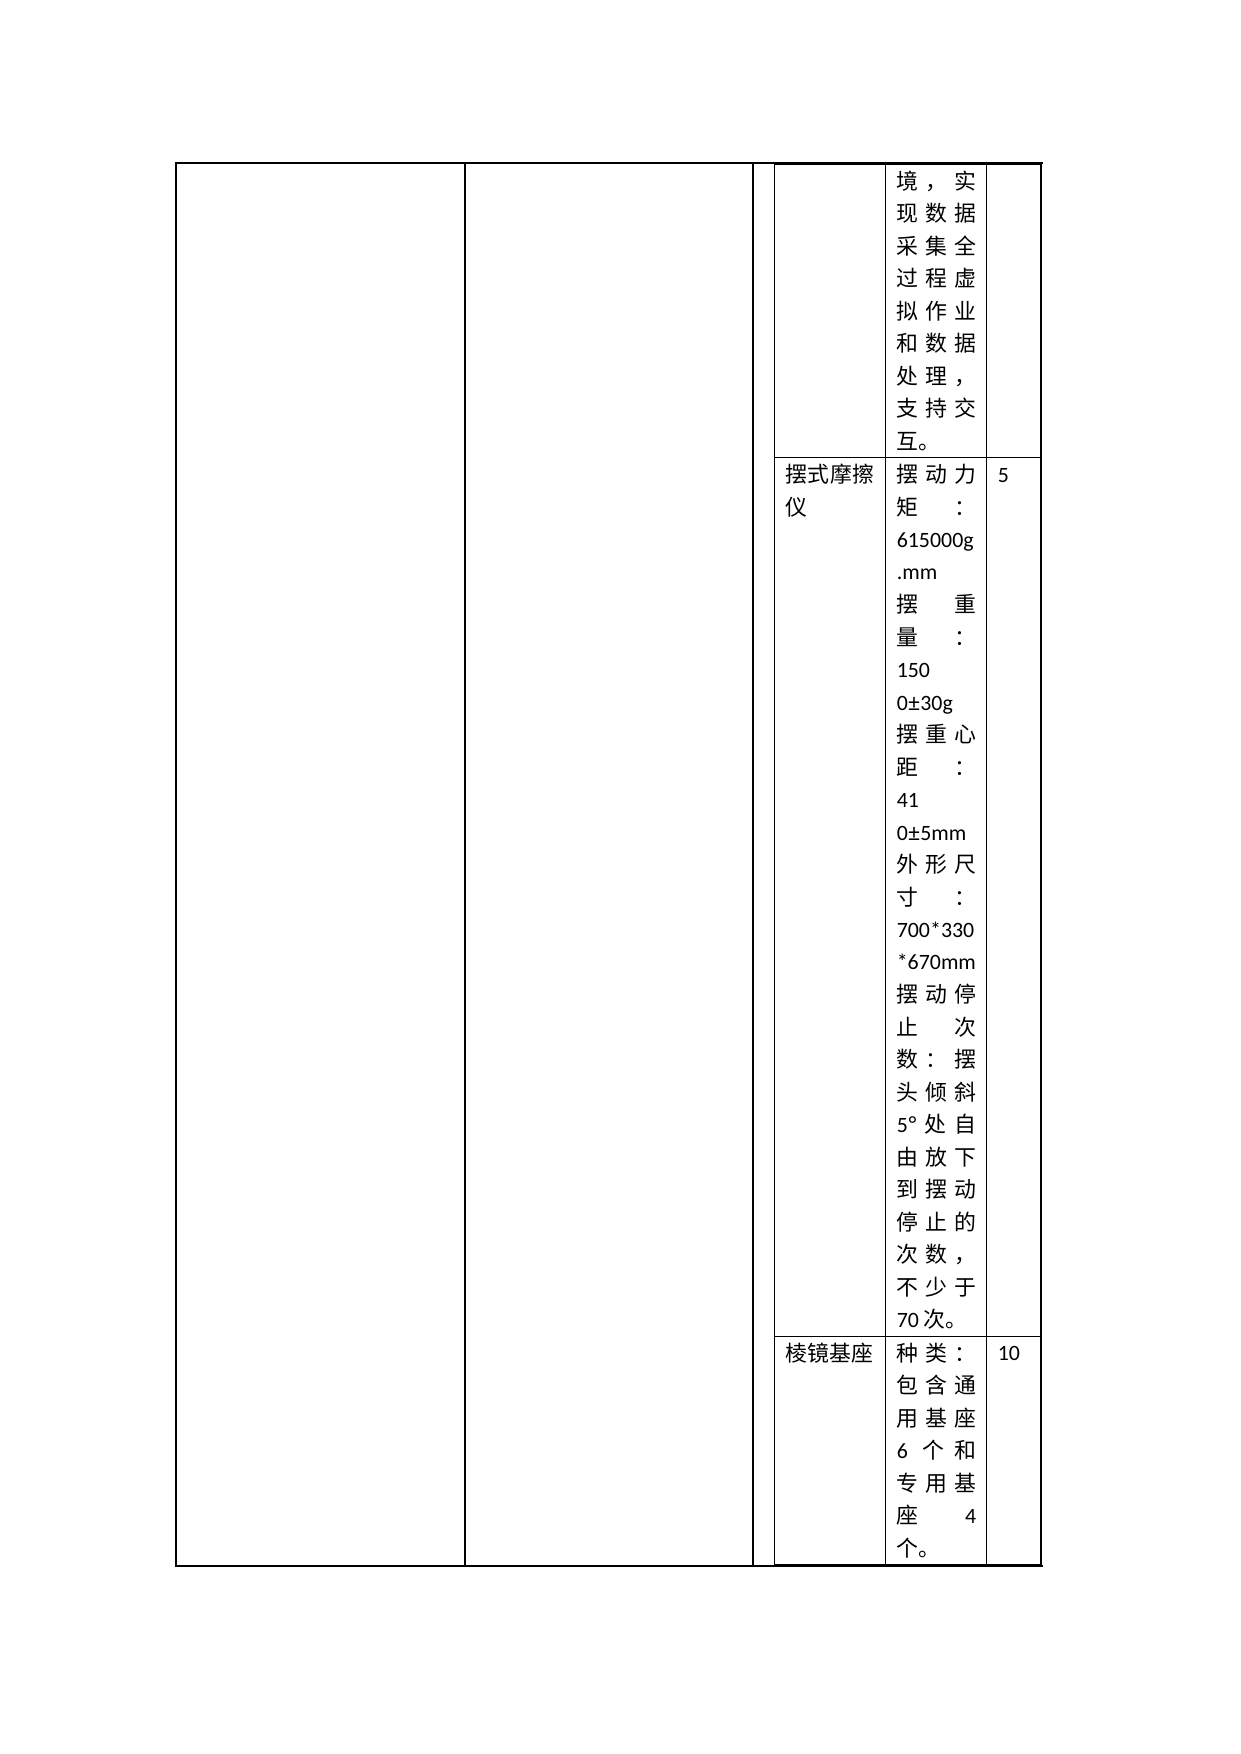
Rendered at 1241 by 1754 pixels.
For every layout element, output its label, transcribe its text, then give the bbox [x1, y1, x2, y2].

table_cell [987, 1337, 1040, 1564]
table_cell [775, 1337, 885, 1564]
table_cell [754, 164, 774, 1565]
table_cell [886, 458, 986, 1336]
table_cell [886, 165, 986, 457]
table_cell [177, 164, 464, 1565]
table_cell [775, 458, 885, 1336]
table_cell 2 [466, 164, 752, 1565]
table_cell [987, 458, 1040, 1336]
table_cell [775, 165, 885, 457]
table_cell [987, 165, 1040, 457]
table_cell [886, 1337, 986, 1564]
